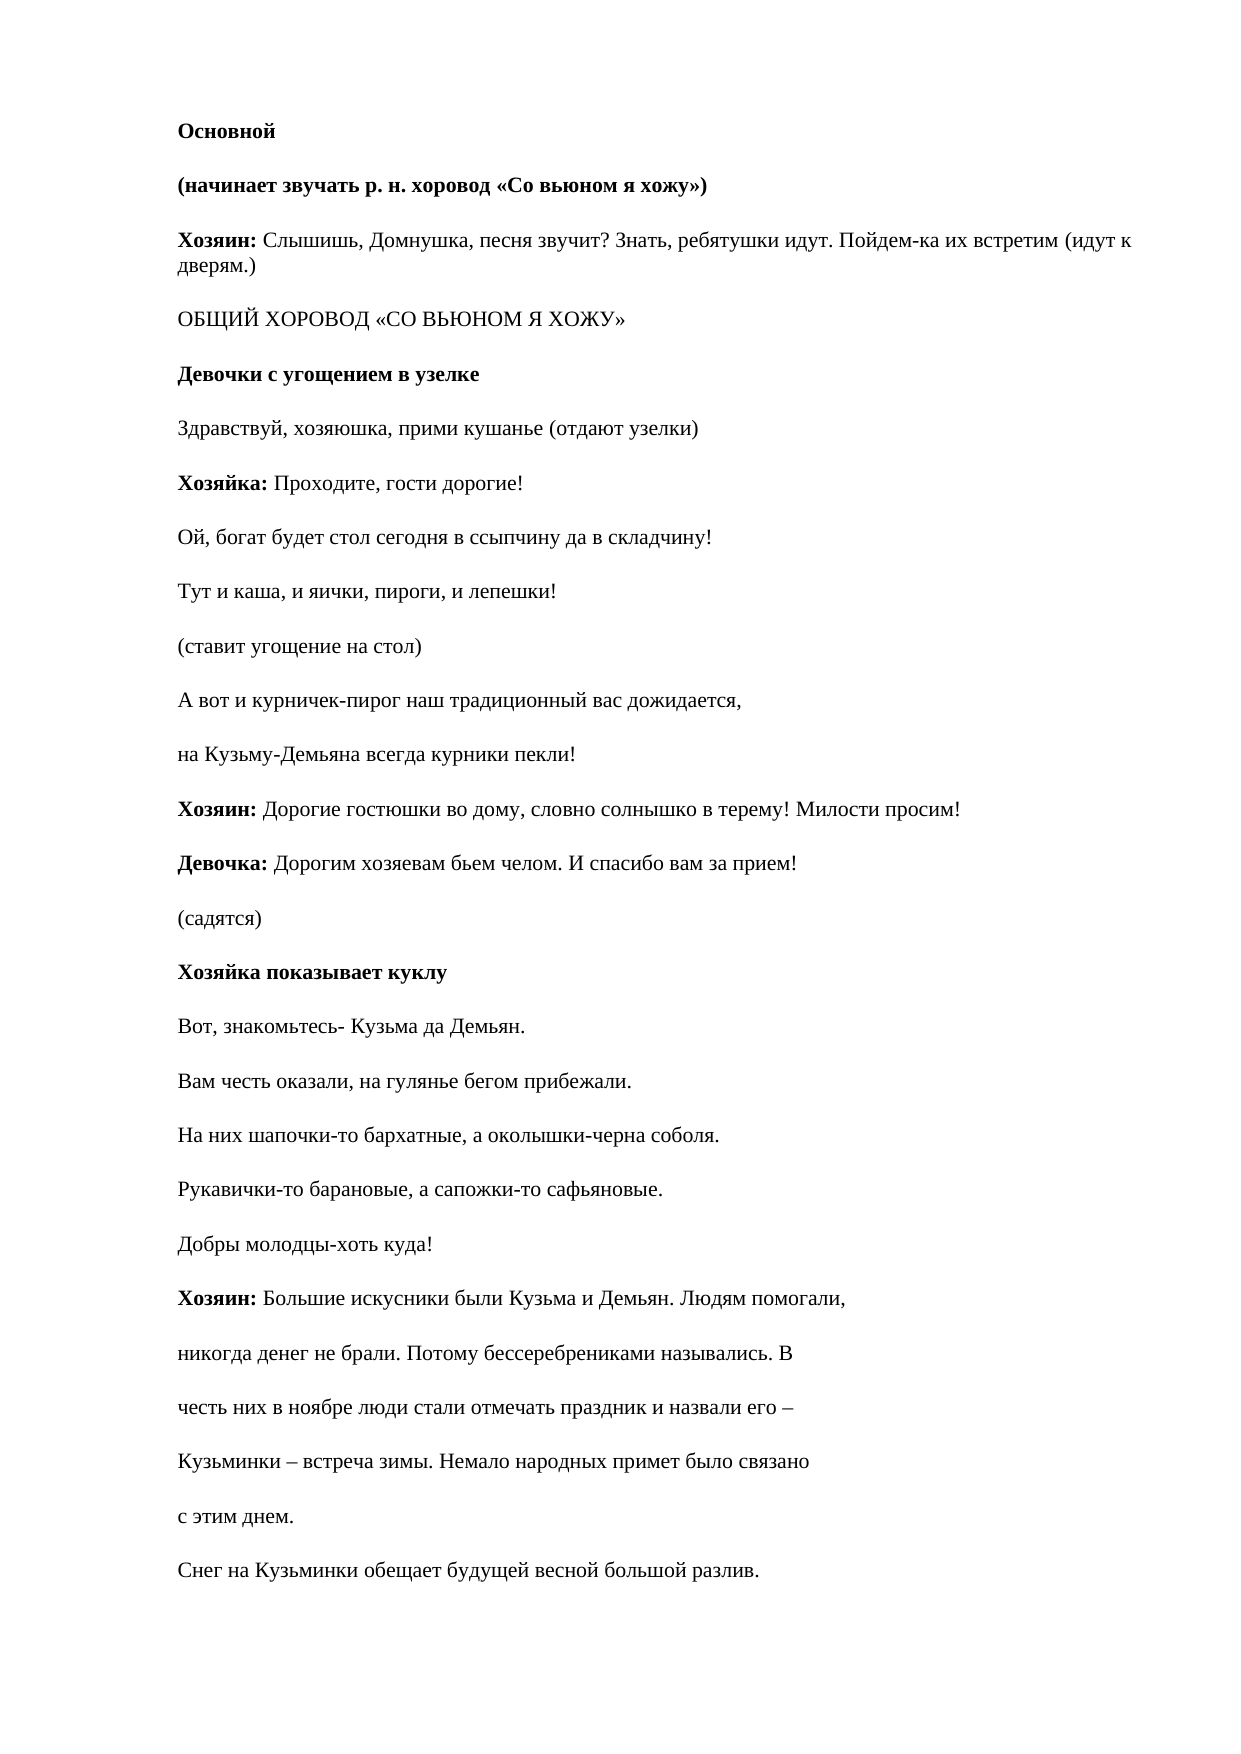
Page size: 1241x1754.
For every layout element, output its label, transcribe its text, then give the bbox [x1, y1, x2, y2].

text Хозяин: Слышишь, Домнушка, песня звучит? Знать, ребятушки идут. Пойдем-ка их встретим (идут к дверям.) [177, 227, 1152, 277]
text Тут и каша, и яички, пироги, и лепешки! [177, 578, 1152, 603]
text Хозяйка: Проходите, гости дорогие! [177, 469, 1152, 495]
text На них шапочки-то бархатные, а околышки-черна соболя. [177, 1122, 1152, 1147]
text Рукавички-то барановые, а сапожки-то сафьяновые. [177, 1176, 1152, 1202]
text Здравствуй, хозяюшка, прими кушанье (отдают узелки) [177, 415, 1152, 440]
text Девочка: Дорогим хозяевам бьем челом. И спасибо вам за прием! [177, 850, 1152, 875]
text Кузьминки – встреча зимы. Немало народных примет было связано [177, 1448, 1152, 1473]
text (садятся) [177, 904, 1152, 930]
text Хозяин: Большие искусники были Кузьма и Демьян. Людям помогали, [177, 1285, 1152, 1310]
text Хозяин: Дорогие гостюшки во дому, словно солнышко в терему! Милости просим! [177, 796, 1152, 821]
text Вот, знакомьтесь- Кузьма да Демьян. [177, 1013, 1152, 1038]
text Вам честь оказали, на гулянье бегом прибежали. [177, 1068, 1152, 1093]
text никогда денег не брали. Потому бессеребрениками назывались. В [177, 1339, 1152, 1365]
text Снег на Кузьминки обещает будущей весной большой разлив. [177, 1557, 1152, 1582]
text (ставит угощение на стол) [177, 633, 1152, 658]
text Хозяйка показывает куклу [177, 959, 1152, 984]
text Основной [177, 118, 1152, 143]
text на Кузьму-Демьяна всегда курники пекли! [177, 741, 1152, 767]
text Ой, богат будет стол сегодня в ссыпчину да в складчину! [177, 524, 1152, 549]
text с этим днем. [177, 1503, 1152, 1528]
text Добры молодцы-хоть куда! [177, 1231, 1152, 1256]
text А вот и курничек-пирог наш традиционный вас дожидается, [177, 687, 1152, 712]
text ОБЩИЙ ХОРОВОД «СО ВЬЮНОМ Я ХОЖУ» [177, 306, 1152, 332]
text (начинает звучать р. н. хоровод «Со вьюном я хожу») [177, 172, 1152, 198]
text Девочки с угощением в узелке [177, 361, 1152, 386]
text честь них в ноябре люди стали отмечать праздник и назвали его – [177, 1394, 1152, 1419]
